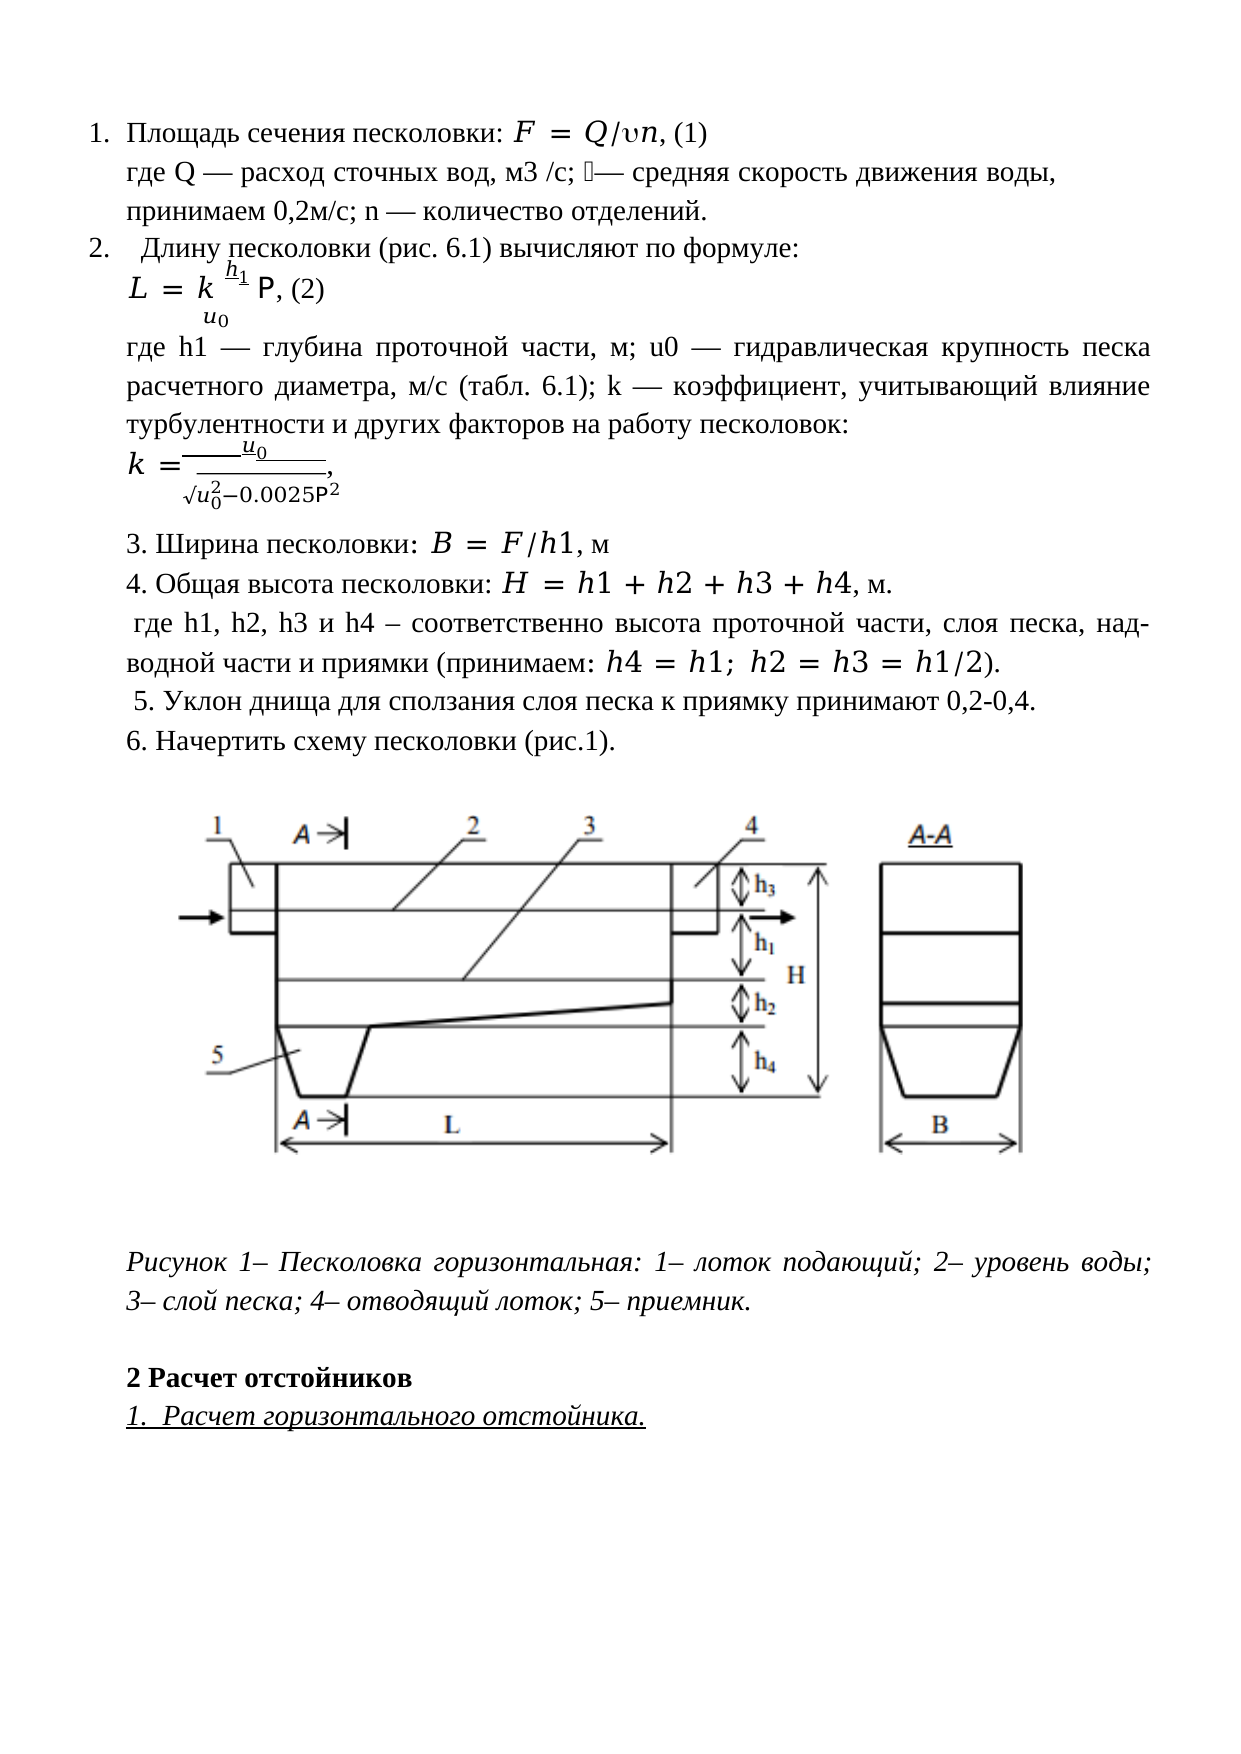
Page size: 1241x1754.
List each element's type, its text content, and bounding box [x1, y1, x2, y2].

text где Q — расход сточных вод, м3 /с; — средняя скорость движения воды, принимаем 0,2м/с; n — количество отделений. [126, 154, 1134, 226]
text Рисунок 1– Песколовка горизонтальная: 1– лоток подающий; 2– уровень воды; 3– слой песка; 4– отводящий лоток; 5– приемник. [126, 1244, 1152, 1316]
picture [178, 815, 1023, 1155]
text 𝑘 = 𝑢0 , [126, 445, 1211, 482]
list Расчет горизонтального отстойника. [126, 1398, 1211, 1432]
text где h1 — глубина проточной части, м; u0 — гидравлическая крупность песка расчетного диаметра, м/с (табл. 6.1); k — коэффициент, учитывающий влияние турбулентности и других факторов на работу песколовок: [126, 329, 1152, 440]
text 𝐿 = 𝑘 ℎ1 𝖯, (2) [126, 268, 1211, 306]
list Уклон днища для сползания слоя песка к приямку принимают 0,2-0,4. [133, 684, 1211, 717]
text где h1, h2, h3 и h4 – соответственно высота проточной части, слоя песка, над- водной части и приямки (принимаем: ℎ4 = ℎ1; ℎ2 = ℎ3 = ℎ1/2). [126, 605, 1211, 679]
list Длину песколовки (рис. 6.1) вычисляют по формуле: [88, 231, 1211, 265]
list Начертить схему песколовки (рис.1). [126, 723, 1211, 756]
text √𝑢2−0.0025𝖯2 [181, 482, 1211, 508]
list Площадь сечения песколовки: 𝐹 = 𝑄/𝑛, (1) [88, 113, 1211, 149]
text 𝑢0 [202, 306, 1211, 328]
list Ширина песколовки: 𝐵 = 𝐹/ℎ1, м [126, 524, 1211, 559]
list Общая высота песколовки: 𝐻 = ℎ1 + ℎ2 + ℎ3 + ℎ4, м. [126, 564, 1211, 600]
subtitle 2 Расчет отстойников [126, 1360, 1211, 1393]
